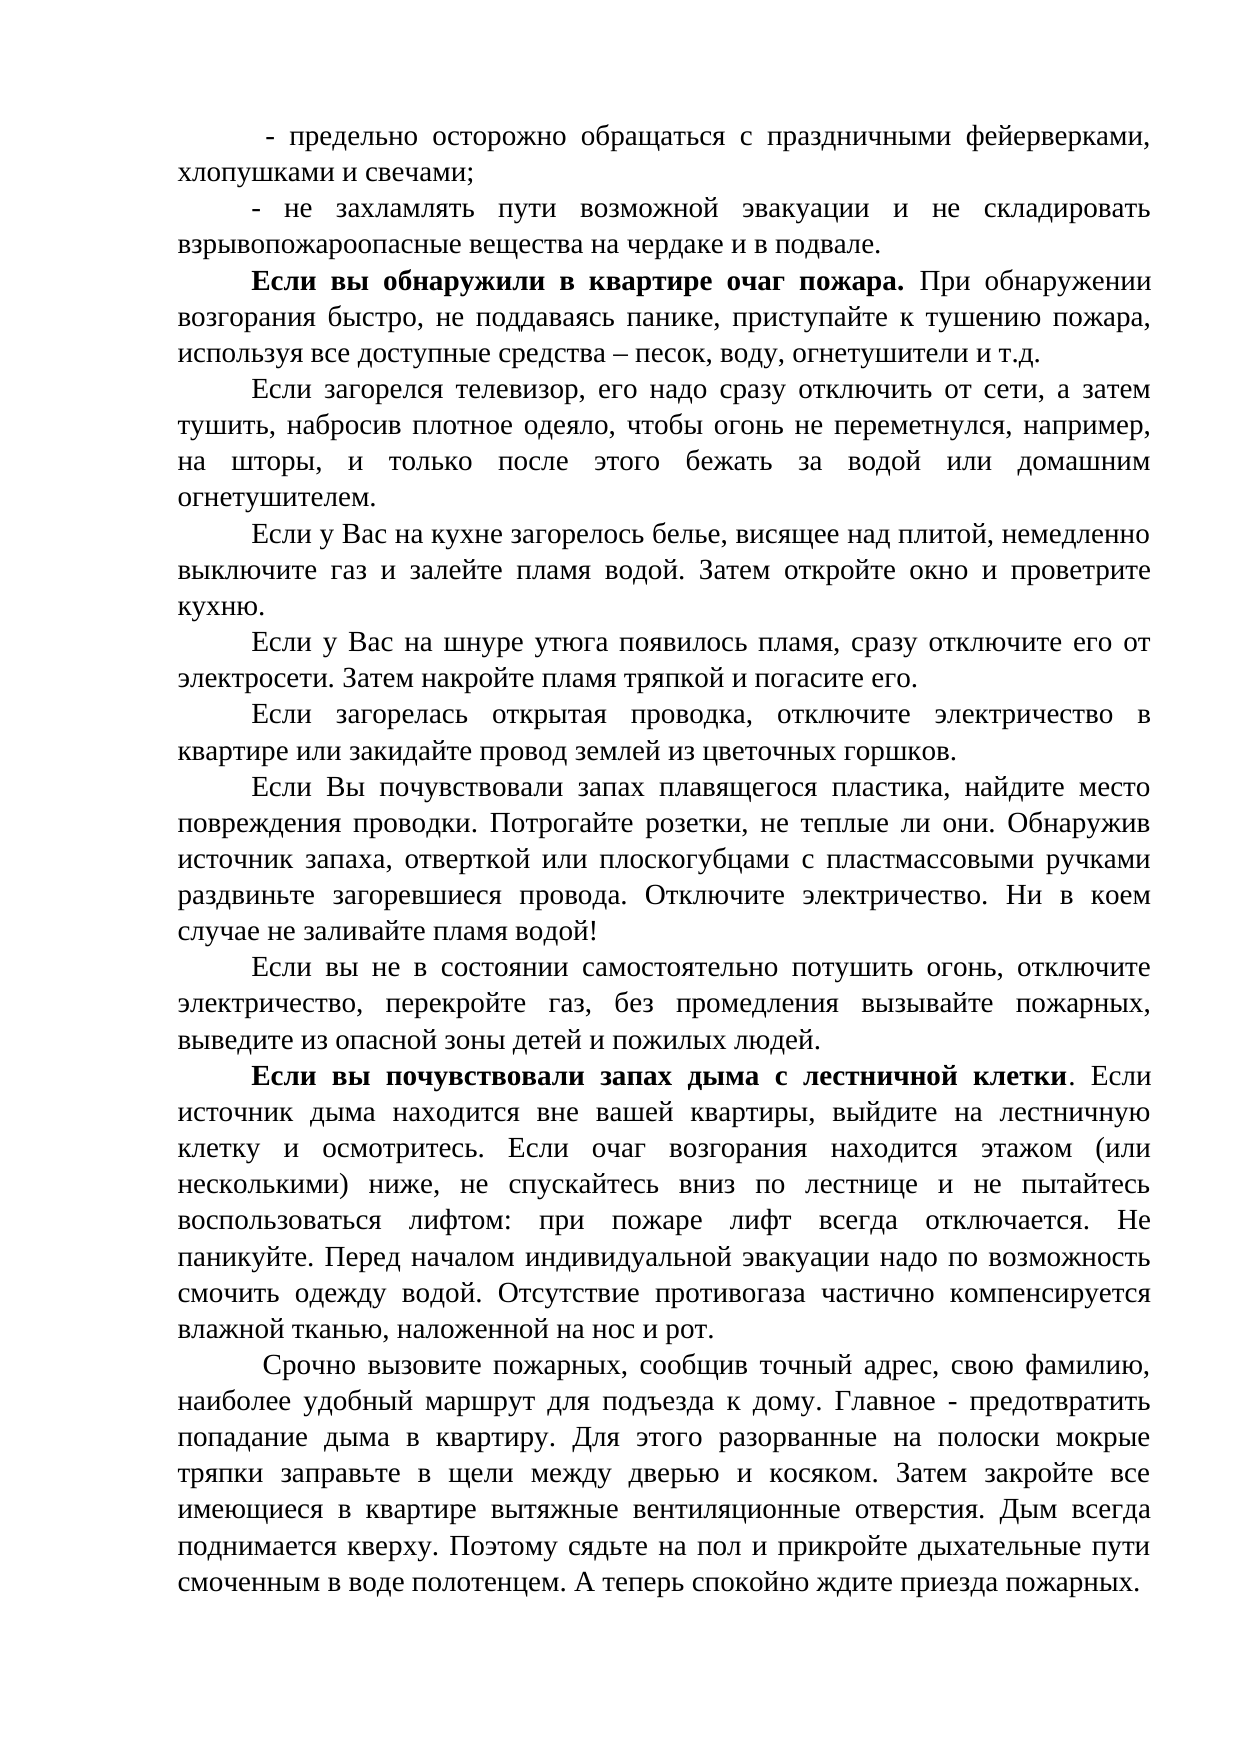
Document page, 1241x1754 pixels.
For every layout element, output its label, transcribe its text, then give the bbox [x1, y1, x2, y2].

text - не захламлять пути возможной эвакуации и не складировать взрывопожароопасные вещества на чердаке и в подвале. [177, 190, 1152, 260]
text Если вы обнаружили в квартире очаг пожара. При обнаружении возгорания быстро, не поддаваясь панике, приступайте к тушению пожара, используя все доступные средства – песок, воду, огнетушители и т.д. [177, 263, 1152, 368]
text Если вы почувствовали запах дыма с лестничной клетки. Если источник дыма находится вне вашей квартиры, выйдите на лестничную клетку и осмотритесь. Если очаг возгорания находится этажом (или несколькими) ниже, не спускайтесь вниз по лестнице и не пытайтесь воспользоваться лифтом: при пожаре лифт всегда отключается. Не паникуйте. Перед началом индивидуальной эвакуации надо по возможность смочить одежду водой. Отсутствие противогаза частично компенсируется влажной тканью, наложенной на нос и рот. [177, 1058, 1152, 1344]
text Если загорелся телевизор, его надо сразу отключить от сети, а затем тушить, набросив плотное одеяло, чтобы огонь не переметнулся, например, на шторы, и только после этого бежать за водой или домашним огнетушителем. [177, 371, 1152, 513]
text Если загорелась открытая проводка, отключите электричество в квартире или закидайте провод землей из цветочных горшков. [177, 696, 1152, 766]
text Срочно вызовите пожарных, сообщив точный адрес, свою фамилию, наиболее удобный маршрут для подъезда к дому. Главное - предотвратить попадание дыма в квартиру. Для этого разорванные на полоски мокрые тряпки заправьте в щели между дверью и косяком. Затем закройте все имеющиеся в квартире вытяжные вентиляционные отверстия. Дым всегда поднимается кверху. Поэтому сядьте на пол и прикройте дыхательные пути смоченным в воде полотенцем. А теперь спокойно ждите приезда пожарных. [177, 1347, 1152, 1597]
text Если вы не в состоянии самостоятельно потушить огонь, отключите электричество, перекройте газ, без промедления вызывайте пожарных, выведите из опасной зоны детей и пожилых людей. [177, 949, 1152, 1055]
text Если у Вас на шнуре утюга появилось пламя, сразу отключите его от электросети. Затем накройте пламя тряпкой и погасите его. [177, 624, 1152, 694]
text Если у Вас на кухне загорелось белье, висящее над плитой, немедленно выключите газ и залейте пламя водой. Затем откройте окно и проветрите кухню. [177, 516, 1152, 622]
text - предельно осторожно обращаться с праздничными фейерверками, хлопушками и свечами; [177, 118, 1152, 188]
text Если Вы почувствовали запах плавящегося пластика, найдите место повреждения проводки. Потрогайте розетки, не теплые ли они. Обнаружив источник запаха, отверткой или плоскогубцами с пластмассовыми ручками раздвиньте загоревшиеся провода. Отключите электричество. Ни в коем случае не заливайте пламя водой! [177, 769, 1152, 947]
